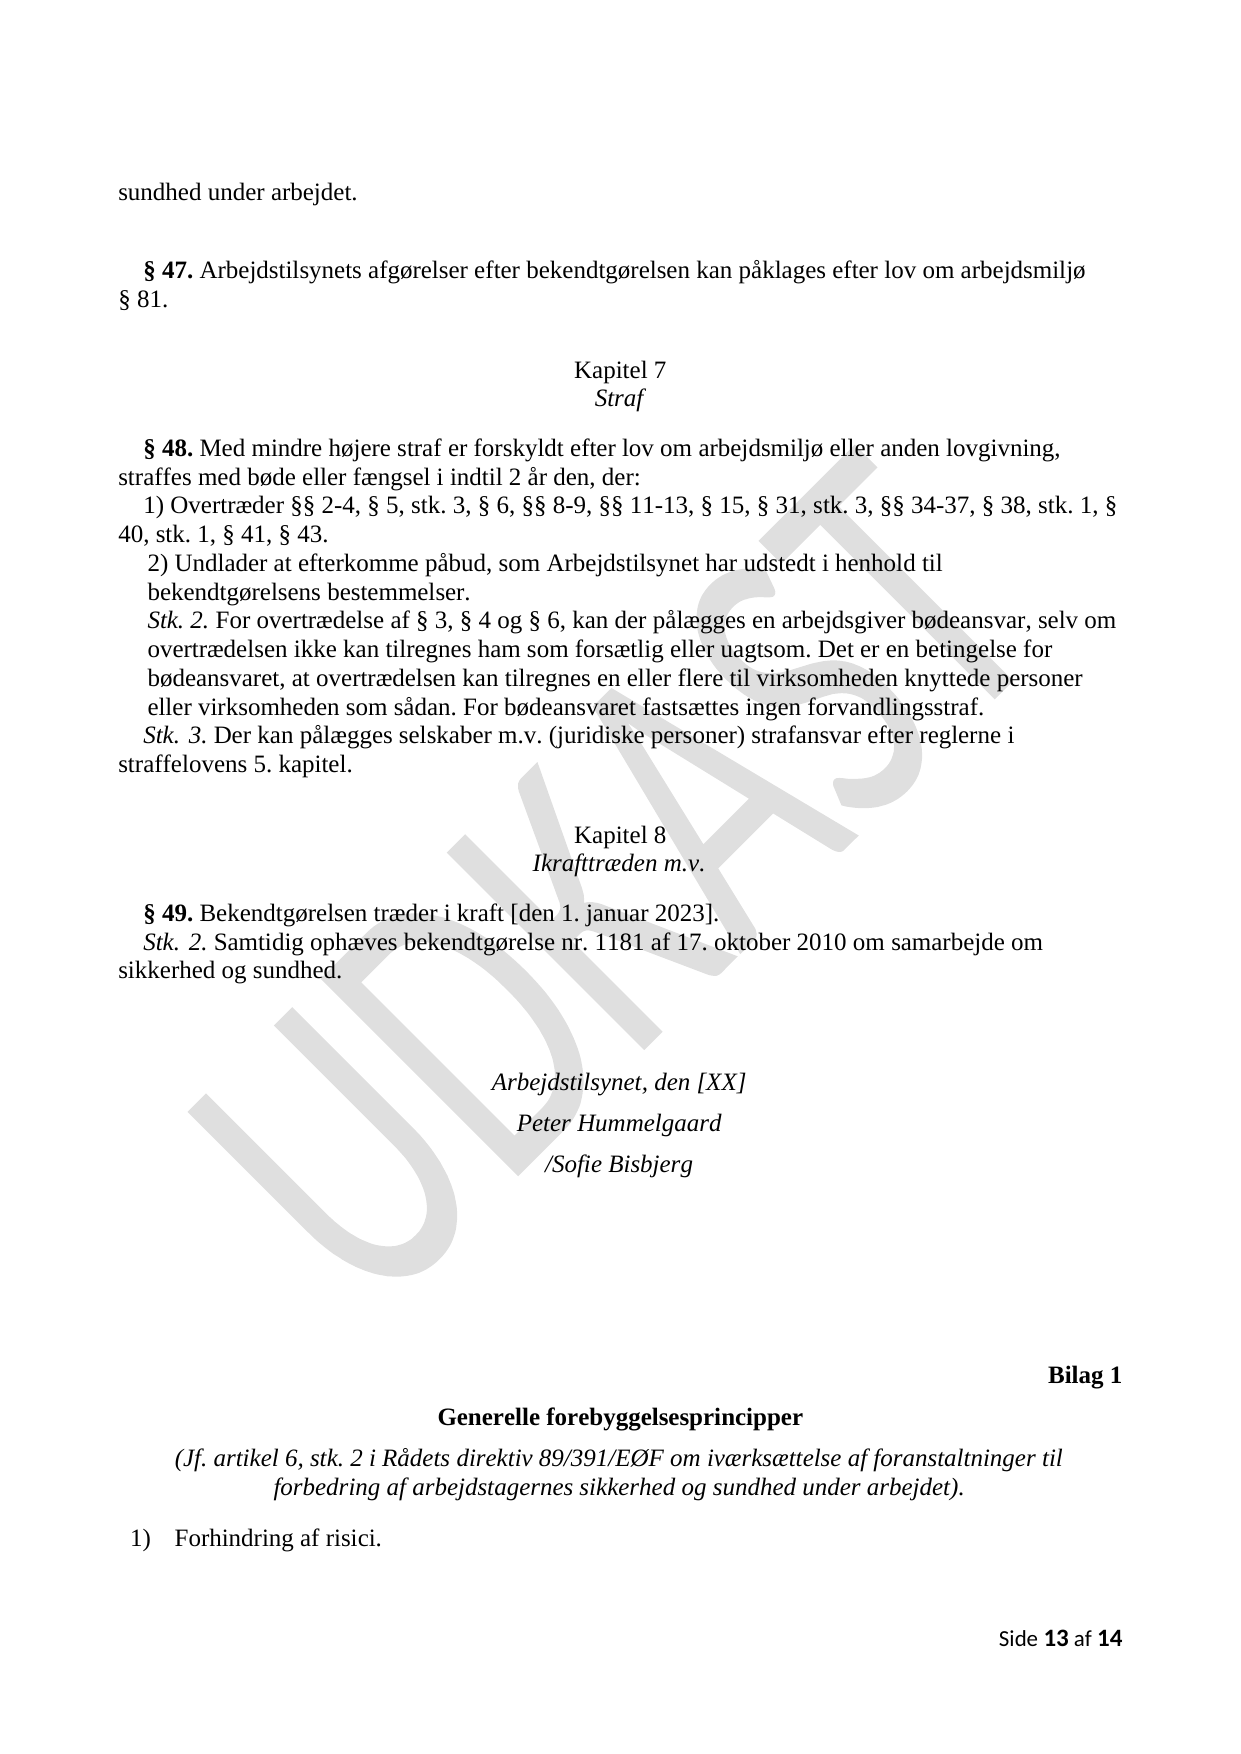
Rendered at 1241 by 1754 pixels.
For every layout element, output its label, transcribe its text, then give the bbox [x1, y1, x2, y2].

list 2) Undlader at efterkomme påbud, som Arbejdstilsynet har udstedt i henhold til bekendtgørelsens bestemmelser. [147, 548, 1122, 606]
text Kapitel 8 Ikrafttræden m.v. [118, 820, 1122, 877]
text Stk. 3. Der kan pålægges selskaber m.v. (juridiske personer) strafansvar efter reglerne i straffelovens 5. kapitel. [118, 721, 1122, 778]
text § 47. Arbejdstilsynets afgørelser efter bekendtgørelsen kan påklages efter lov om arbejdsmiljø § 81. [118, 256, 1122, 313]
text § 49. Bekendtgørelsen træder i kraft [den 1. januar 2023]. [118, 898, 1122, 927]
text § 48. Med mindre højere straf er forskyldt efter lov om arbejdsmiljø eller anden lovgivning, straffes med bøde eller fængsel i indtil 2 år den, der: [118, 433, 1122, 491]
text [118, 177, 1122, 235]
text 1) Overtræder §§ 2-4, § 5, stk. 3, § 6, §§ 8-9, §§ 11-13, § 15, § 31, stk. 3, §§ 34-37, § 38, stk. 1, § 40, stk. 1, § 41, § 43. [118, 491, 1122, 548]
text Generelle forebyggelsesprincipper [118, 1402, 1122, 1431]
list Stk. 2. For overtrædelse af § 3, § 4 og § 6, kan der pålægges en arbejdsgiver bødeansvar, selv om overtrædelsen ikke kan tilregnes ham som forsætlig eller uagtsom. Det er en betingelse for bødeansvaret, at overtrædelsen kan tilregnes en eller flere til virksomheden knyttede personer eller virksomheden som sådan. For bødeansvaret fastsættes ingen forvandlingsstraf. [147, 606, 1122, 721]
text Stk. 2. Samtidig ophæves bekendtgørelse nr. 1181 af 17. oktober 2010 om samarbejde om sikkerhed og sundhed. [118, 927, 1122, 984]
text Peter Hummelgaard [118, 1108, 1122, 1137]
table_header [118, 1511, 1122, 1563]
text /Sofie Bisbjerg [118, 1149, 1122, 1178]
text Bilag 1 [118, 1361, 1122, 1389]
text Kapitel 7 Straf [118, 355, 1122, 412]
text (Jf. artikel 6, stk. 2 i Rådets direktiv 89/391/EØF om iværksættelse af foranstaltninger til forbedring af arbejdstagernes sikkerhed og sundhed under arbejdet). [118, 1443, 1122, 1501]
text Arbejdstilsynet, den [XX] [118, 1067, 1122, 1096]
